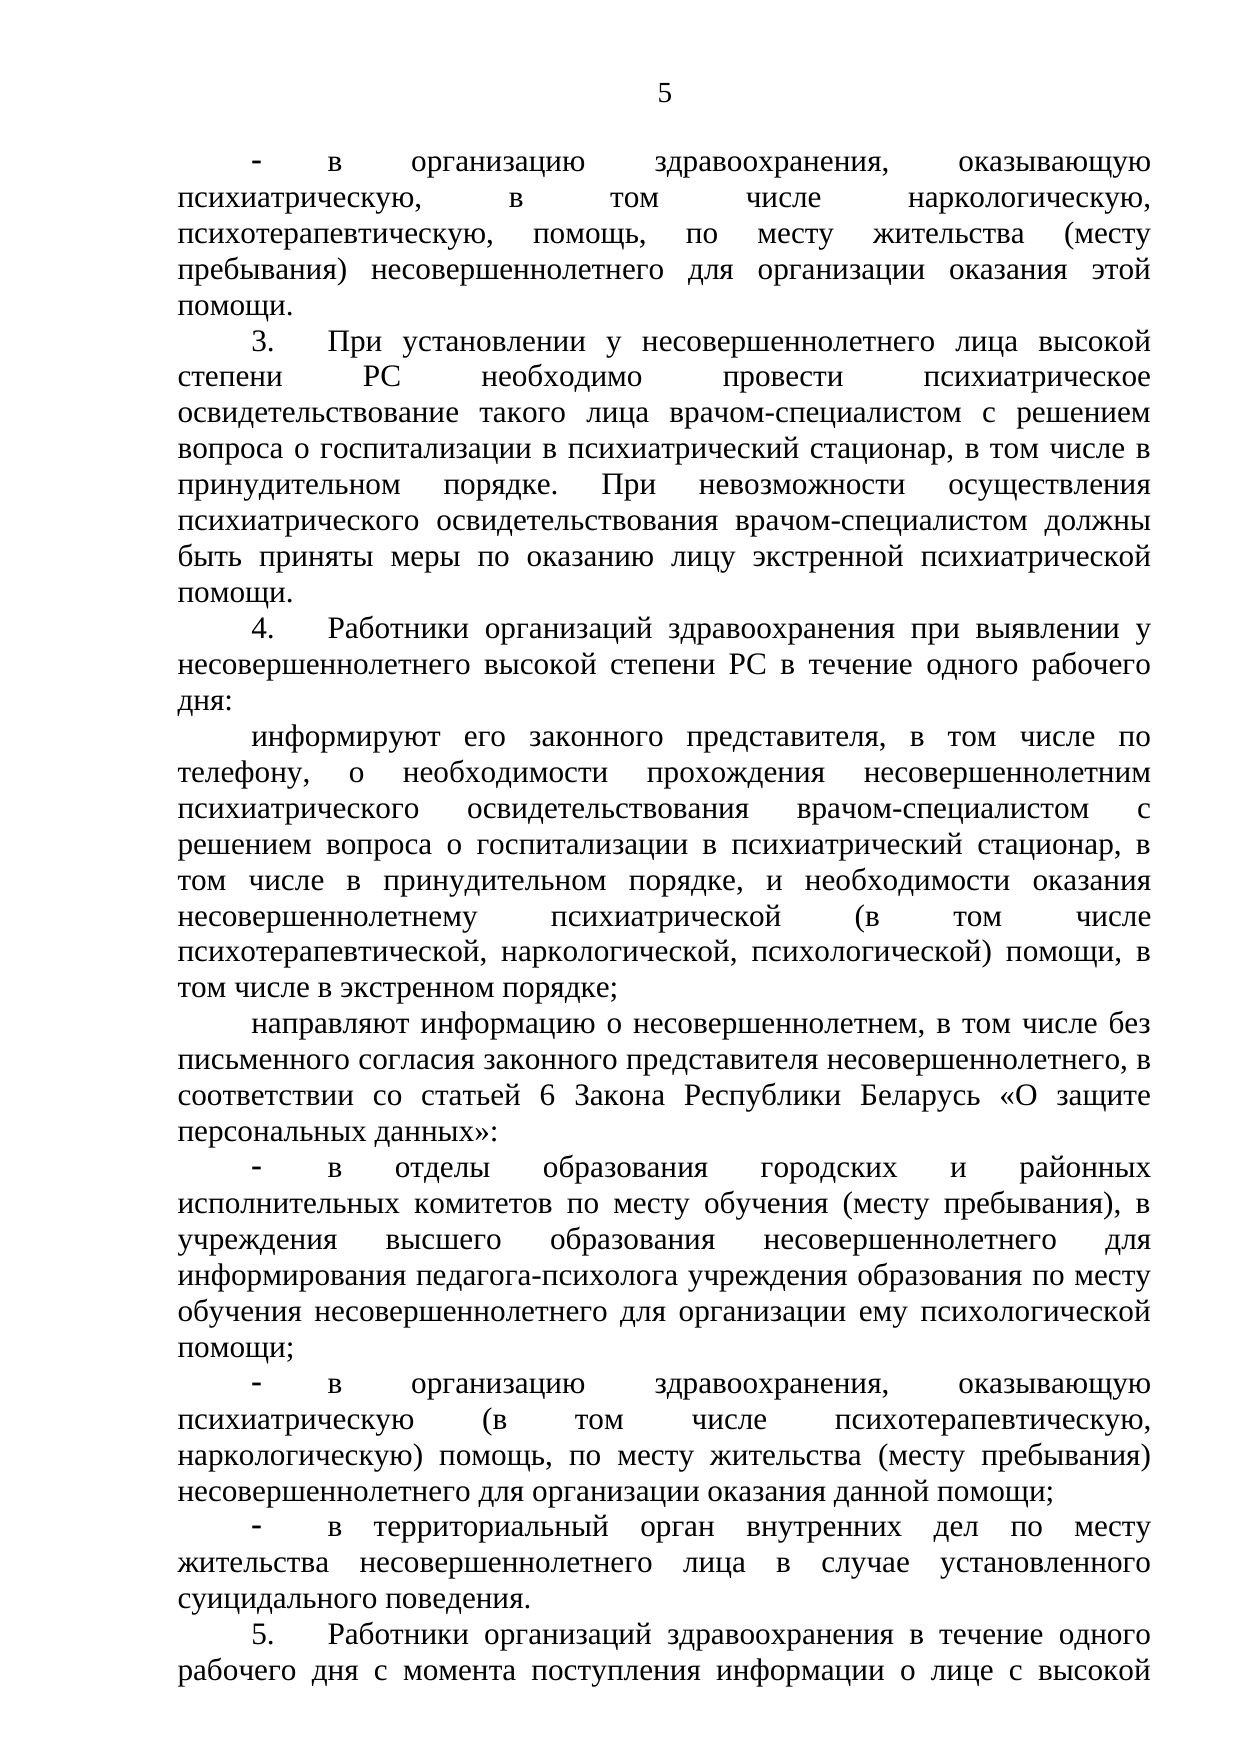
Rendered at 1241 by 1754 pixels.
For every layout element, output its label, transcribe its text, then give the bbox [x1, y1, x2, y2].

list информируют его законного представителя, в том числе по телефону, о необходимости прохождения несовершеннолетним психиатрического освидетельствования врачом-специалистом с решением вопроса о госпитализации в психиатрический стационар, в том числе в принудительном порядке, и необходимости оказания несовершеннолетнему психиатрической (в том числе психотерапевтической, наркологической, психологической) помощи, в том числе в экстренном порядке; [177, 717, 1152, 1004]
list Работники организаций здравоохранения при выявлении у несовершеннолетнего высокой степени PC в течение одного рабочего дня: [177, 609, 1152, 717]
list в организацию здравоохранения, оказывающую психиатрическую (в том числе психотерапевтическую, наркологическую) помощь, по месту жительства (месту пребывания) несовершеннолетнего для организации оказания данной помощи; [177, 1364, 1152, 1508]
list в отделы образования городских и районных исполнительных комитетов по месту обучения (месту пребывания), в учреждения высшего образования несовершеннолетнего для информирования педагога-психолога учреждения образования по месту обучения несовершеннолетнего для организации ему психологической помощи; [177, 1148, 1152, 1364]
list в организацию здравоохранения, оказывающую психиатрическую, в том числе наркологическую, психотерапевтическую, помощь, по месту жительства (месту пребывания) несовершеннолетнего для организации оказания этой помощи. [177, 142, 1152, 322]
list При установлении у несовершеннолетнего лица высокой степени PC необходимо провести психиатрическое освидетельствование такого лица врачом-специалистом с решением вопроса о госпитализации в психиатрический стационар, в том числе в принудительном порядке. При невозможности осуществления психиатрического освидетельствования врачом-специалистом должны быть приняты меры по оказанию лицу экстренной психиатрической помощи. [177, 322, 1152, 609]
text направляют информацию о несовершеннолетнем, в том числе без письменного согласия законного представителя несовершеннолетнего, в соответствии со статьей 6 Закона Республики Беларусь «О защите персональных данных»: [177, 1004, 1152, 1148]
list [177, 1616, 1152, 1687]
list в территориальный орган внутренних дел по месту жительства несовершеннолетнего лица в случае установленного суицидального поведения. [177, 1508, 1152, 1616]
